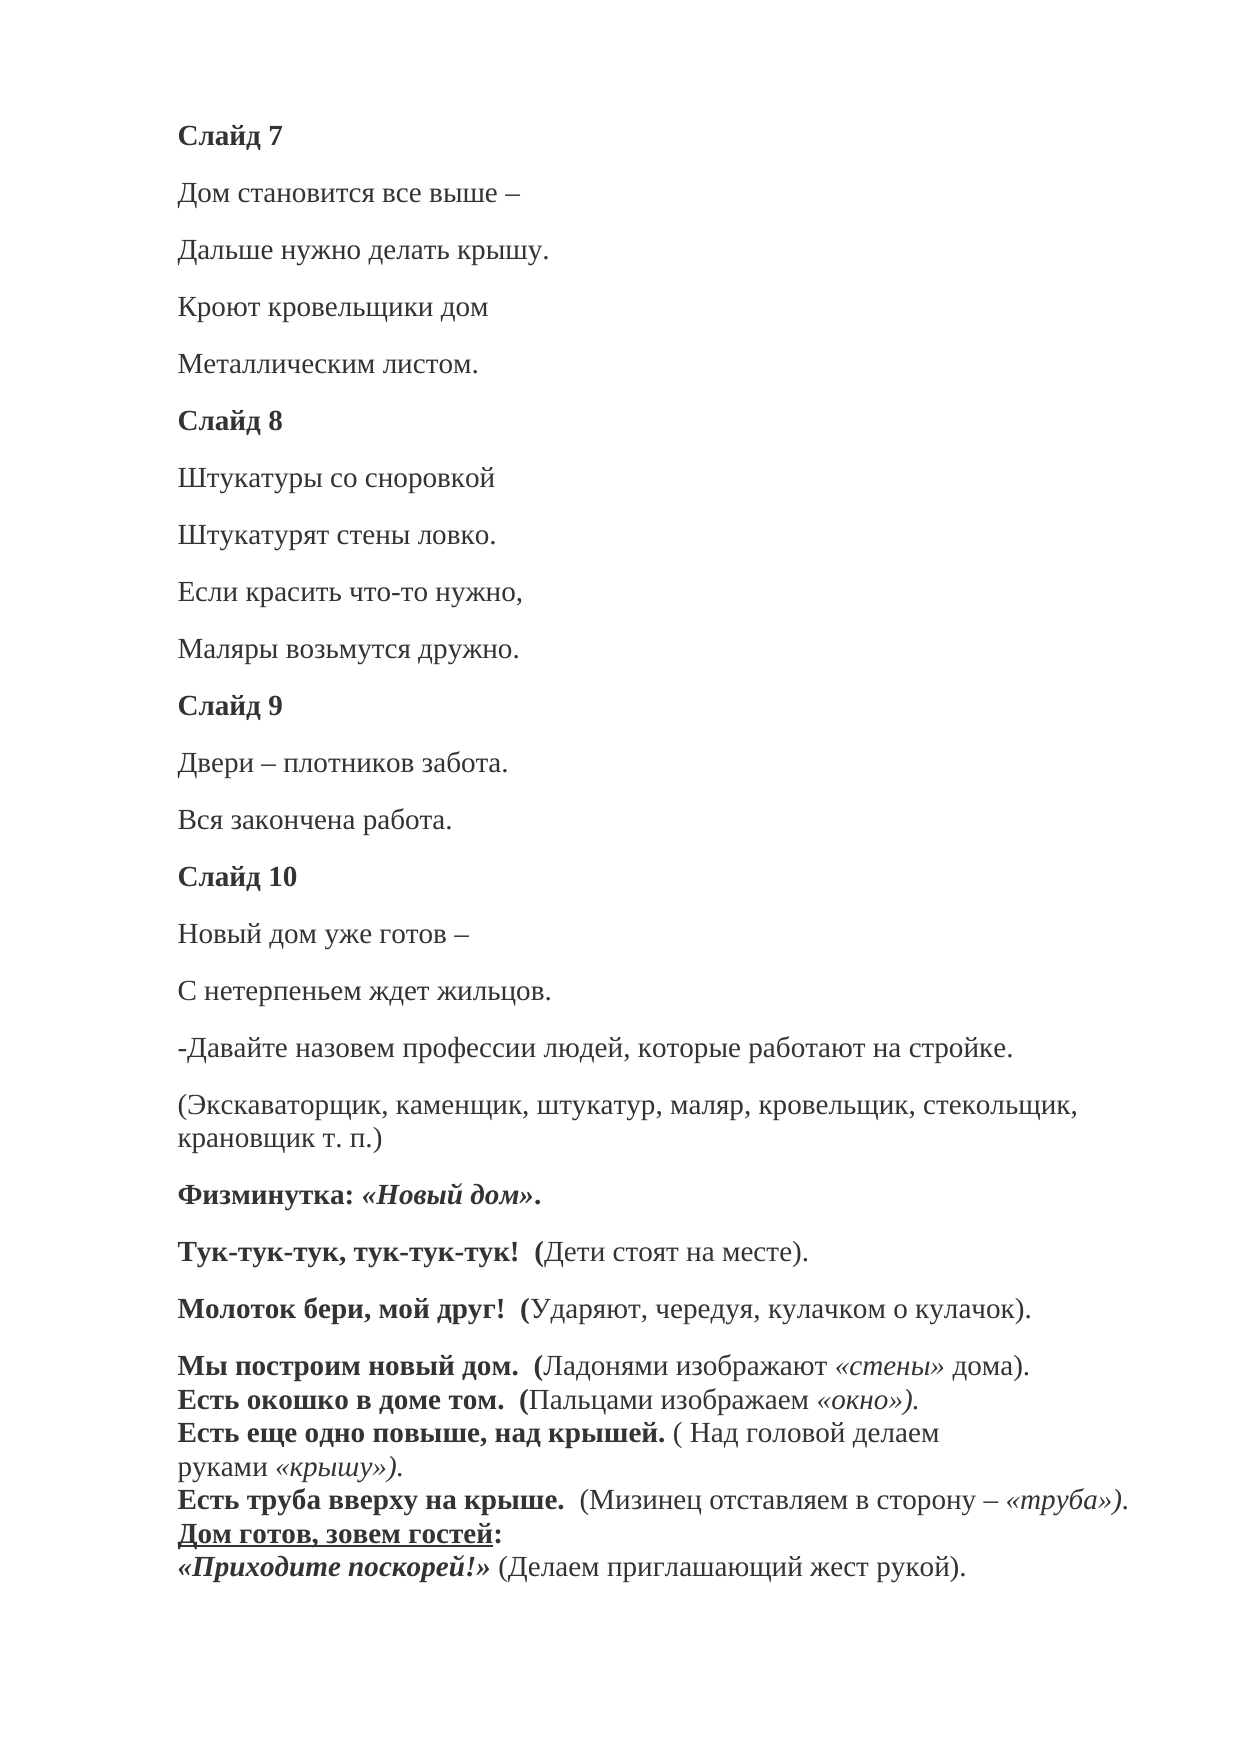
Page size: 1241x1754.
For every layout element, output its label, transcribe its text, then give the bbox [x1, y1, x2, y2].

text Молоток бери, мой друг! (Ударяют, чередуя, кулачком о кулачок). [177, 1291, 1152, 1325]
text Дом готов, зовем гостей: [177, 1516, 1152, 1549]
text Слайд 8 [177, 403, 1152, 437]
text Физминутка: «Новый дом». [177, 1177, 1152, 1211]
text Штукатуры со сноровкой [177, 460, 1152, 493]
text Штукатурят стены ловко. [177, 517, 1152, 551]
text Слайд 9 [177, 688, 1152, 721]
text С нетерпеньем ждет жильцов. [177, 973, 1152, 1006]
text Слайд 10 [177, 859, 1152, 892]
text Есть еще одно повыше, над крышей. ( Над головой делаем руками «крышу»). [177, 1415, 1152, 1482]
text -Давайте назовем профессии людей, которые работают на стройке. [177, 1030, 1152, 1063]
text Маляры возьмутся дружно. [177, 631, 1152, 664]
text Металлическим листом. [177, 346, 1152, 379]
text Дом становится все выше – [177, 175, 1152, 209]
text Есть труба вверху на крыше. (Мизинец отставляем в сторону – «труба»). [177, 1482, 1152, 1516]
text Слайд 7 [177, 118, 1152, 152]
text Вся закончена работа. [177, 802, 1152, 835]
text Двери – плотников забота. [177, 745, 1152, 778]
text Есть окошко в доме том. (Пальцами изображаем «окно»). [177, 1382, 1152, 1415]
text Новый дом уже готов – [177, 916, 1152, 949]
text (Экскаваторщик, каменщик, штукатур, маляр, кровельщик, стекольщик, крановщик т. п.) [177, 1087, 1152, 1154]
text Мы построим новый дом. (Ладонями изображают «стены» дома). [177, 1348, 1152, 1382]
text Дальше нужно делать крышу. [177, 232, 1152, 266]
text Если красить что-то нужно, [177, 574, 1152, 607]
text Кроют кровельщики дом [177, 289, 1152, 323]
text Тук-тук-тук, тук-тук-тук! (Дети стоят на месте). [177, 1234, 1152, 1268]
text «Приходите поскорей!» (Делаем приглашающий жест рукой). [177, 1549, 1152, 1583]
